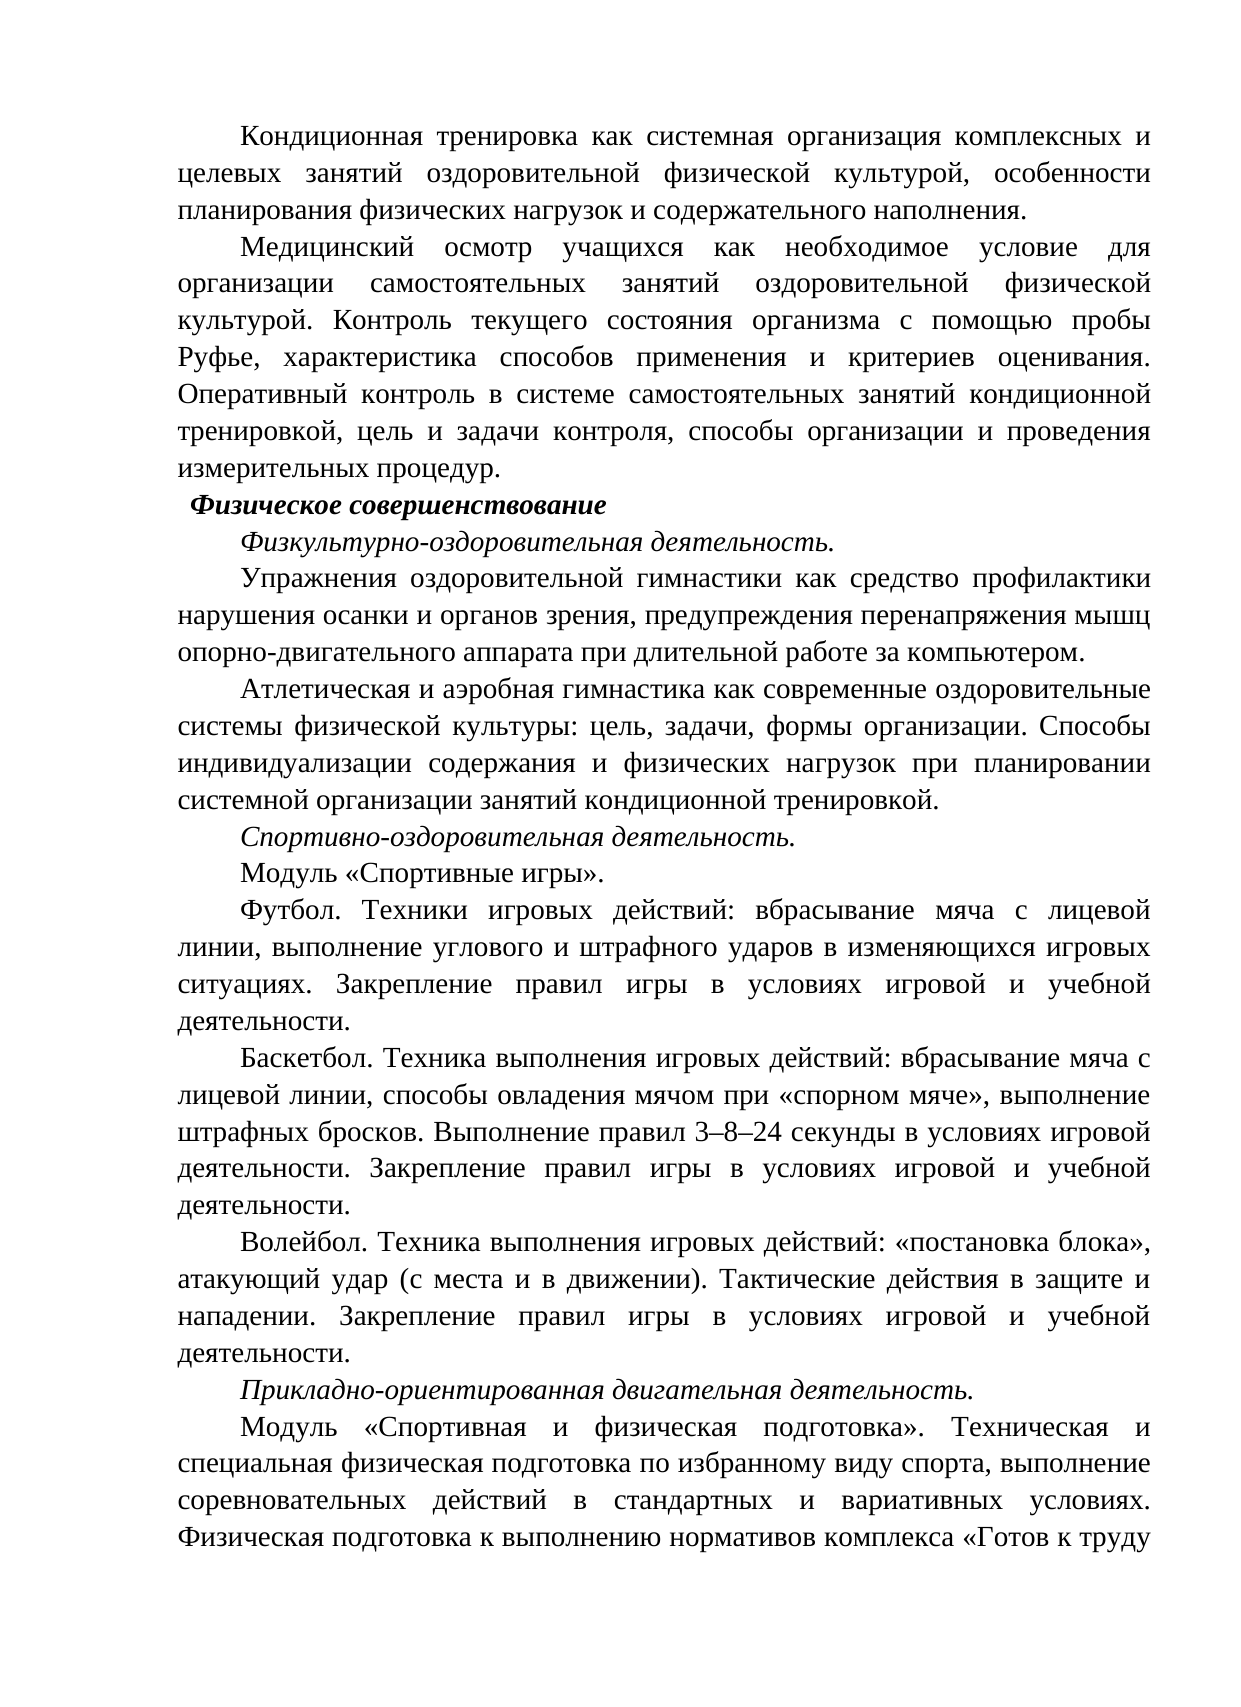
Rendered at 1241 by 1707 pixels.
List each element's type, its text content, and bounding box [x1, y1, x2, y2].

text Футбол. Техники игровых действий: вбрасывание мяча с лицевой линии, выполнение углового и штрафного ударов в изменяющихся игровых ситуациях. Закрепление правил игры в условиях игровой и учебной деятельности. [177, 892, 1152, 1037]
text Спортивно-оздоровительная деятельность. [177, 819, 1152, 852]
text Физкультурно-оздоровительная деятельность. [177, 524, 1152, 557]
text Атлетическая и аэробная гимнастика как современные оздоровительные системы физической культуры: цель, задачи, формы организации. Способы индивидуализации содержания и физических нагрузок при планировании системной организации занятий кондиционной тренировкой. [177, 671, 1152, 815]
text Баскетбол. Техника выполнения игровых действий: вбрасывание мяча с лицевой линии, способы овладения мячом при «спорном мяче», выполнение штрафных бросков. Выполнение правил 3–8–24 секунды в условиях игровой деятельности. Закрепление правил игры в условиях игровой и учебной деятельности. [177, 1040, 1152, 1221]
text Кондиционная тренировка как системная организация комплексных и целевых занятий оздоровительной физической культурой, особенности планирования физических нагрузок и содержательного наполнения. [177, 118, 1152, 225]
text Упражнения оздоровительной гимнастики как средство профилактики нарушения осанки и органов зрения, предупреждения перенапряжения мышц опорно-двигательного аппарата при длительной работе за компьютером. [177, 561, 1152, 668]
text Медицинский осмотр учащихся как необходимое условие для организации самостоятельных занятий оздоровительной физической культурой. Контроль текущего состояния организма с помощью пробы Руфье, характеристика способов применения и критериев оценивания. Оперативный контроль в системе самостоятельных занятий кондиционной тренировкой, цель и задачи контроля, способы организации и проведения измерительных процедур. [177, 229, 1152, 483]
text Волейбол. Техника выполнения игровых действий: «постановка блока», атакующий удар (с места и в движении). Тактические действия в защите и нападении. Закрепление правил игры в условиях игровой и учебной деятельности. [177, 1224, 1152, 1368]
text Модуль «Спортивные игры». [177, 856, 1152, 889]
text Физическое совершенствование [190, 487, 1152, 520]
text Прикладно-ориентированная двигательная деятельность. [177, 1372, 1152, 1405]
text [177, 1409, 1152, 1553]
